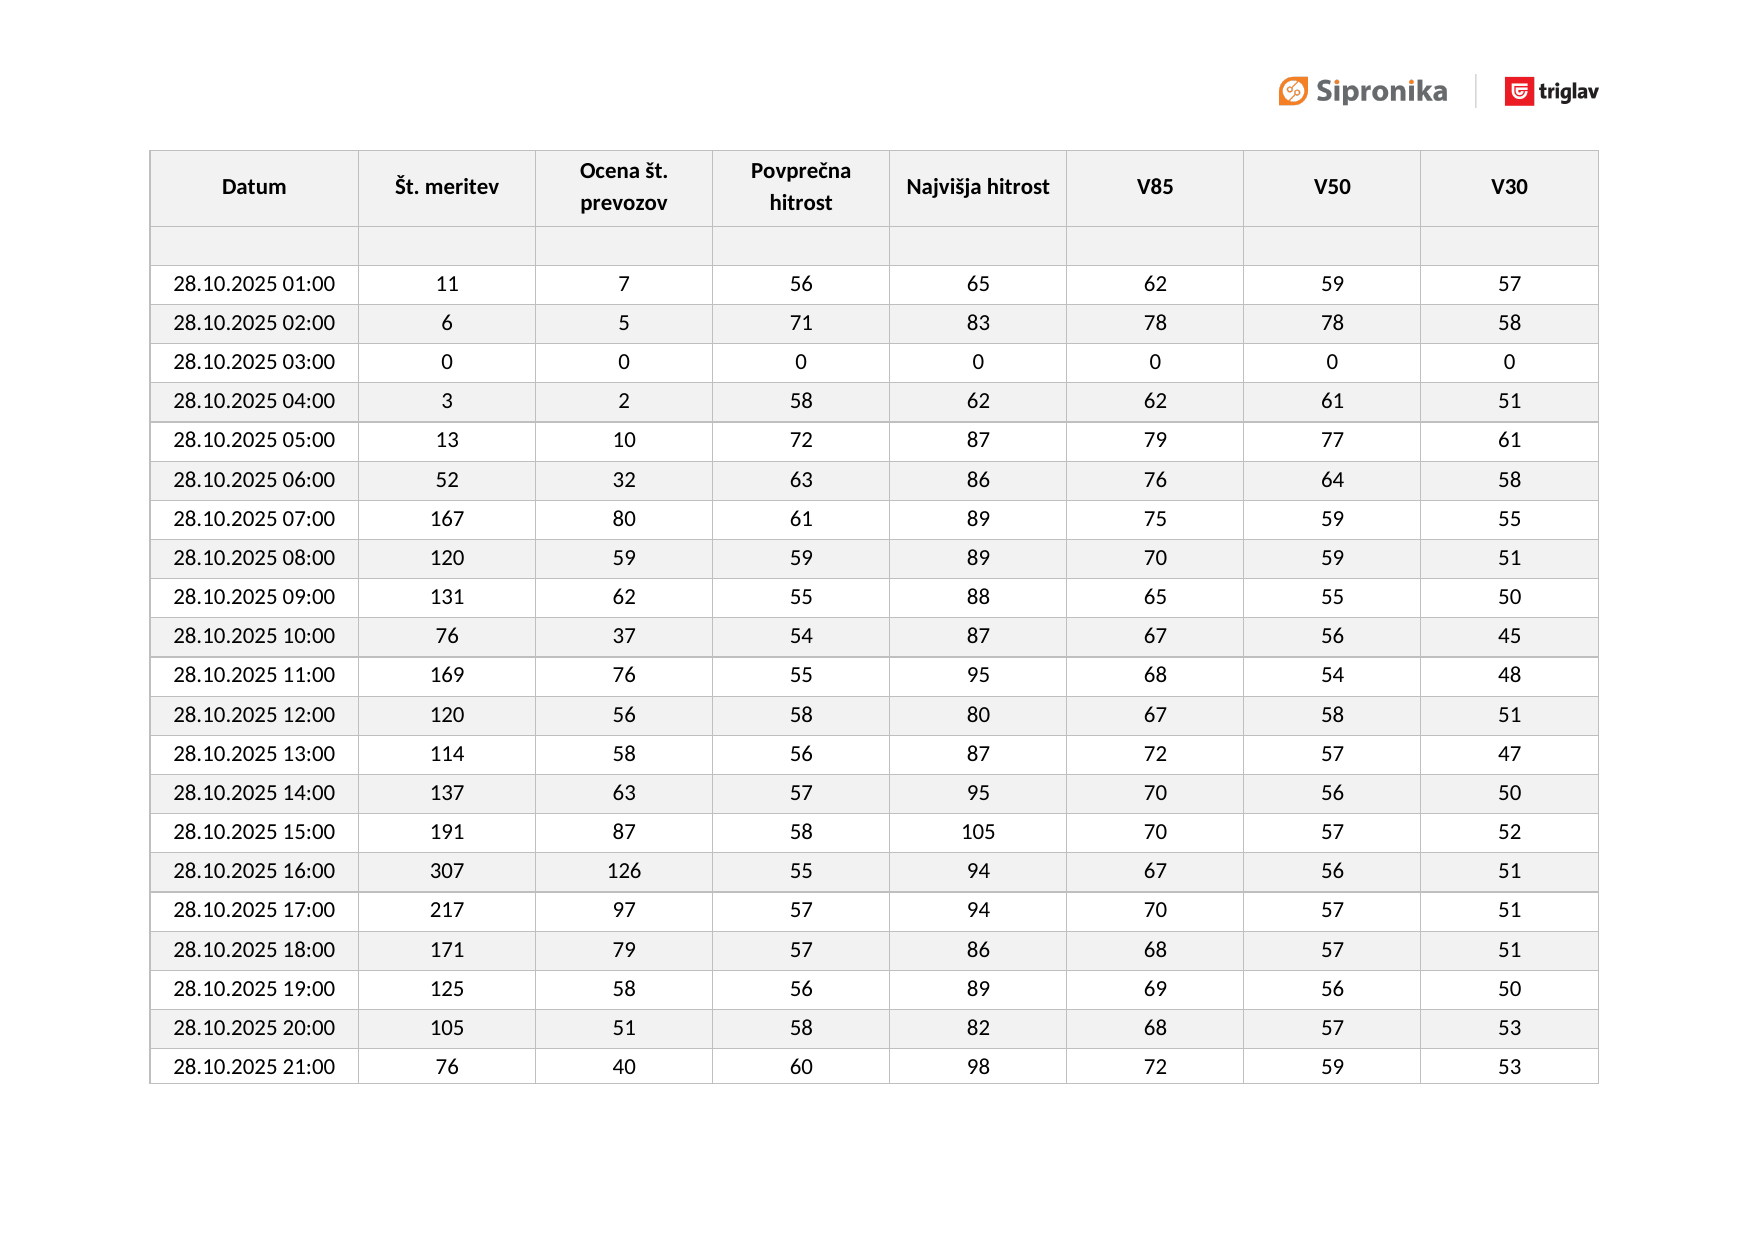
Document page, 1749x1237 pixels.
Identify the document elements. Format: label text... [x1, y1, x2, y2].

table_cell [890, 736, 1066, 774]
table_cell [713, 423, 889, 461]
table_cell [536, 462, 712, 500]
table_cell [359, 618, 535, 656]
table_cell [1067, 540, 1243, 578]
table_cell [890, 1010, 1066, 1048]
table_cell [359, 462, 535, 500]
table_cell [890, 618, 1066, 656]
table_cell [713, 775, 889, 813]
table_header Povprečna hitrost [713, 151, 889, 226]
table_header Ocena št. prevozov [536, 151, 712, 226]
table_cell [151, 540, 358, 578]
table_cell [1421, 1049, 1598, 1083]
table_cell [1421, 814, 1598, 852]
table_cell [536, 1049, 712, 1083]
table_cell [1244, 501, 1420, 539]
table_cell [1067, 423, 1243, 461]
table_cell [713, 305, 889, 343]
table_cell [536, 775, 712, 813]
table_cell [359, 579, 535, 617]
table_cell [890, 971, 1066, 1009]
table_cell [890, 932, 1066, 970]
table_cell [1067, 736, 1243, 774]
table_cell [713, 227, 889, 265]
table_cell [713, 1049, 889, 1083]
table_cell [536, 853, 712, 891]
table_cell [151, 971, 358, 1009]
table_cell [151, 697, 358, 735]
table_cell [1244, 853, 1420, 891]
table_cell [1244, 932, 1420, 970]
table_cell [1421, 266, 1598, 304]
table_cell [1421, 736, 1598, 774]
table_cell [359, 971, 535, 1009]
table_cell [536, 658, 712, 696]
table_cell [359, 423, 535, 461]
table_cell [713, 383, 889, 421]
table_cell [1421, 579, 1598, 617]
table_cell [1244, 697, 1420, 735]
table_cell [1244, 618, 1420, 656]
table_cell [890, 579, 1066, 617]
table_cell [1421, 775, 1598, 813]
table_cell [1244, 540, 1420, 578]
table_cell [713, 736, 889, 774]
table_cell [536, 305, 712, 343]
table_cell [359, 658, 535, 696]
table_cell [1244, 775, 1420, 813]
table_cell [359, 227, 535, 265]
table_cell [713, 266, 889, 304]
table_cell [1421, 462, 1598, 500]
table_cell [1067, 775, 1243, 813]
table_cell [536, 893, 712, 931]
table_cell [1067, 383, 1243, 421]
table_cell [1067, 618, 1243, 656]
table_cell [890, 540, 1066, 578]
table_header Št. meritev [359, 151, 535, 226]
table_header V85 [1067, 151, 1243, 226]
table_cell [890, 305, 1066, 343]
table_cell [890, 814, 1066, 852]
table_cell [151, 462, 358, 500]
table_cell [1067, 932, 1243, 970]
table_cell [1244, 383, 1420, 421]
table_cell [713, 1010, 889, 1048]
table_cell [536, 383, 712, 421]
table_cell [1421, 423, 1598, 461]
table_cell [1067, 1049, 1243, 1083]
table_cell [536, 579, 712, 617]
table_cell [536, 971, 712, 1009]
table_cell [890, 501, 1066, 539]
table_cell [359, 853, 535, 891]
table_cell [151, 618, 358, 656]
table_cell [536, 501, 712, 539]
picture [1279, 74, 1599, 108]
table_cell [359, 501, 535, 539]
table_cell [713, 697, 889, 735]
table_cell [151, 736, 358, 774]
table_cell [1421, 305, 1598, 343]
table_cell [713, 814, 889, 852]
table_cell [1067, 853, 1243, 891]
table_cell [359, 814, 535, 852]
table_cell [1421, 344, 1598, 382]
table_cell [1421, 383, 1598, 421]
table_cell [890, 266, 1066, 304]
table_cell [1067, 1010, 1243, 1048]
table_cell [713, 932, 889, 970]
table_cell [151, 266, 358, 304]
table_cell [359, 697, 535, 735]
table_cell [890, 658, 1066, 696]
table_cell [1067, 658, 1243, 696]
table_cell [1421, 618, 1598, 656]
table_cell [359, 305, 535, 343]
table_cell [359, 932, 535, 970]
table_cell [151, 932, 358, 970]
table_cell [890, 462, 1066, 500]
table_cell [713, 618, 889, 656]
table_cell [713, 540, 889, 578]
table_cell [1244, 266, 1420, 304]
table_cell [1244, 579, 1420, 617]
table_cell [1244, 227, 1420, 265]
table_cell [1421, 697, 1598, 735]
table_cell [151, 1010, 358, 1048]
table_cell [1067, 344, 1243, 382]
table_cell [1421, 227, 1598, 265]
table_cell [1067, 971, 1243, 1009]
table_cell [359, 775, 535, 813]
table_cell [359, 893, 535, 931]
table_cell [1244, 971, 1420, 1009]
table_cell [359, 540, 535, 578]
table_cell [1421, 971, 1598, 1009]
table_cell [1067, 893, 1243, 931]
table_header V50 [1244, 151, 1420, 226]
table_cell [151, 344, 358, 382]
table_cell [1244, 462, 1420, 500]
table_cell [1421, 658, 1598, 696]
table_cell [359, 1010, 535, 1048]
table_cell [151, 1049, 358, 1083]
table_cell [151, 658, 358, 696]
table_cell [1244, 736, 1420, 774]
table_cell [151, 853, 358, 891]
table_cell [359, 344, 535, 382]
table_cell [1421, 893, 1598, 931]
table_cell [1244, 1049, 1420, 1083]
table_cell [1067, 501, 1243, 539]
table_header V30 [1421, 151, 1598, 226]
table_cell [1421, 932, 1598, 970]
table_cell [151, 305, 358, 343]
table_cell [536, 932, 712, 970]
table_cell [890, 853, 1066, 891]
table_header Datum [151, 151, 358, 226]
table_header Najvišja hitrost [890, 151, 1066, 226]
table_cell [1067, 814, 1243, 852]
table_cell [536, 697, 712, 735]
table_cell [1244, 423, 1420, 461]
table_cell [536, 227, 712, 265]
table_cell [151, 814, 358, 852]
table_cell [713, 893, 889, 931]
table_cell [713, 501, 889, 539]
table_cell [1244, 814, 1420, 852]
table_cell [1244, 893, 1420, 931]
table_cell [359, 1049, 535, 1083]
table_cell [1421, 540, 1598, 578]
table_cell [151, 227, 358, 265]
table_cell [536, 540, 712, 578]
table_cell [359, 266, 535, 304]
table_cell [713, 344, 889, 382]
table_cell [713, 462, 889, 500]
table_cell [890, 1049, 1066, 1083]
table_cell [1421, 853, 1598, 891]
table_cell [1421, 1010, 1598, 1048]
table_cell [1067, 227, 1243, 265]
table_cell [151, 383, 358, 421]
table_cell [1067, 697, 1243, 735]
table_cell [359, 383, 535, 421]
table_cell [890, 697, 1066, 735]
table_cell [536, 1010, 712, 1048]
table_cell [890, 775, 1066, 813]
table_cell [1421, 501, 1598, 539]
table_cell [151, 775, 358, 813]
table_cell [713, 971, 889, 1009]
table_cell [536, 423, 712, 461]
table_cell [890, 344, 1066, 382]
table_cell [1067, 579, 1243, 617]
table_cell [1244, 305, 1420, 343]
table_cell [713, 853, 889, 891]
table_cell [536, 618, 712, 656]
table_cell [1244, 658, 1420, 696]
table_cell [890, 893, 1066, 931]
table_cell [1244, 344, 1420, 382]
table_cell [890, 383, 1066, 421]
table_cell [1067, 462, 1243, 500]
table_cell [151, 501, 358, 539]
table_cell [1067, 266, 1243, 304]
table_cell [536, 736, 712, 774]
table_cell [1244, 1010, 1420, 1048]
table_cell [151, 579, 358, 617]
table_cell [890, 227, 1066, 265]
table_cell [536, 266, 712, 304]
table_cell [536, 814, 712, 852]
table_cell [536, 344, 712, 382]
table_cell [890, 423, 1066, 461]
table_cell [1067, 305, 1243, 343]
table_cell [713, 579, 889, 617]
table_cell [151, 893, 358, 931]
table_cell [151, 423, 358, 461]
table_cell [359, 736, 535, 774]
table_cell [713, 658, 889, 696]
